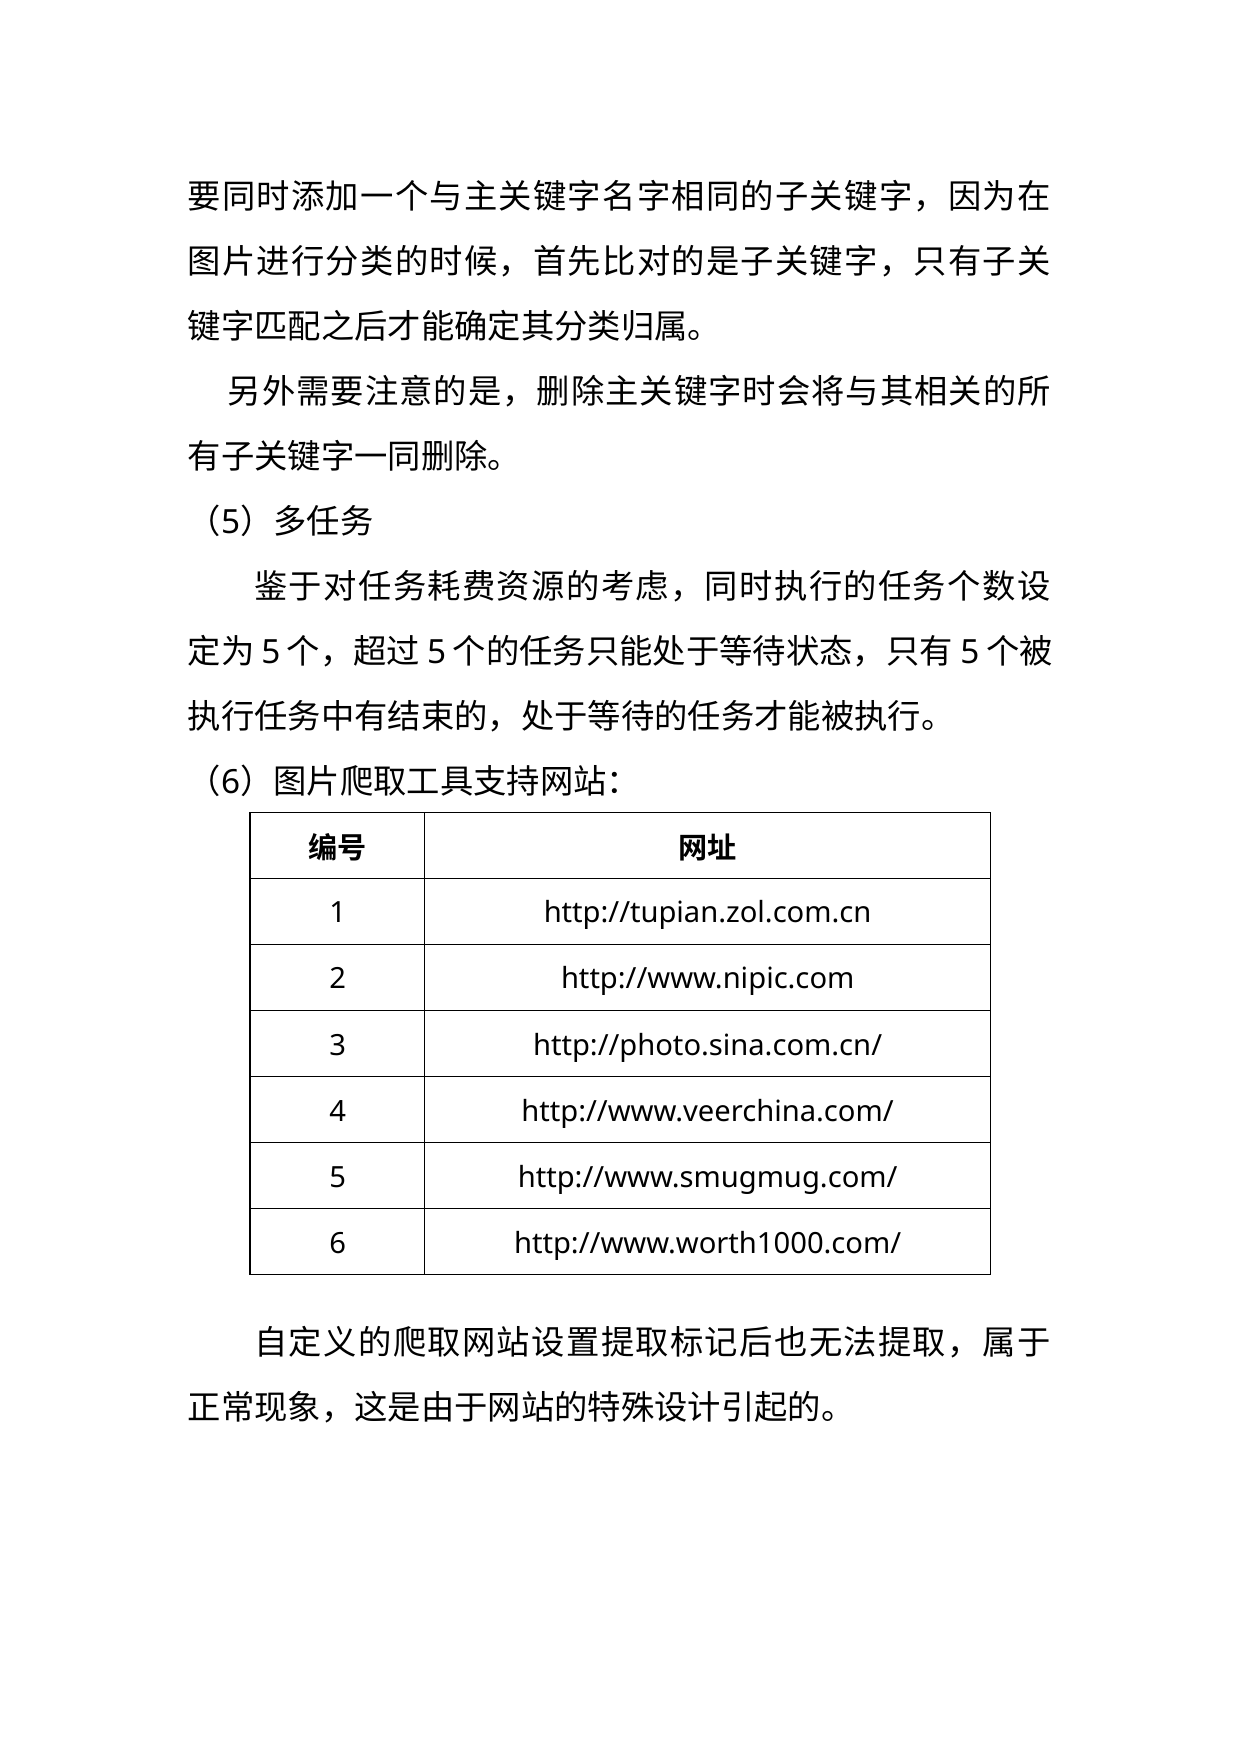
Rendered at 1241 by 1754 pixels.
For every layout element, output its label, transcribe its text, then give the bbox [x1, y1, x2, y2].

table_cell http://www.nipic.com [425, 945, 990, 1010]
table_header 编号 [251, 813, 424, 878]
text 鉴于对任务耗费资源的考虑，同时执行的任务个数设定为5个，超过5个的任务只能处于等待状态，只有5个被执行任务中有结束的，处于等待的任务才能被执行。 [187, 552, 1053, 747]
table_cell http://tupian.zol.com.cn [425, 879, 990, 944]
table_cell 6 [251, 1209, 424, 1274]
table_cell 2 [251, 945, 424, 1010]
table_header 网址 [425, 813, 990, 878]
table_cell http://www.smugmug.com/ [425, 1143, 990, 1208]
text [187, 162, 1053, 357]
text 自定义的爬取网站设置提取标记后也无法提取，属于正常现象，这是由于网站的特殊设计引起的。 [187, 1308, 1053, 1438]
table_cell 3 [251, 1011, 424, 1076]
text 另外需要注意的是，删除主关键字时会将与其相关的所有子关键字一同删除。 [187, 357, 1053, 487]
table_cell http://www.veerchina.com/ [425, 1077, 990, 1142]
text （5）多任务 [187, 487, 1053, 552]
table_cell 4 [251, 1077, 424, 1142]
table_cell 5 [251, 1143, 424, 1208]
table_cell http://photo.sina.com.cn/ [425, 1011, 990, 1076]
text （6）图片爬取工具支持网站： [187, 747, 1053, 812]
table_cell http://www.worth1000.com/ [425, 1209, 990, 1274]
table_cell 1 [251, 879, 424, 944]
